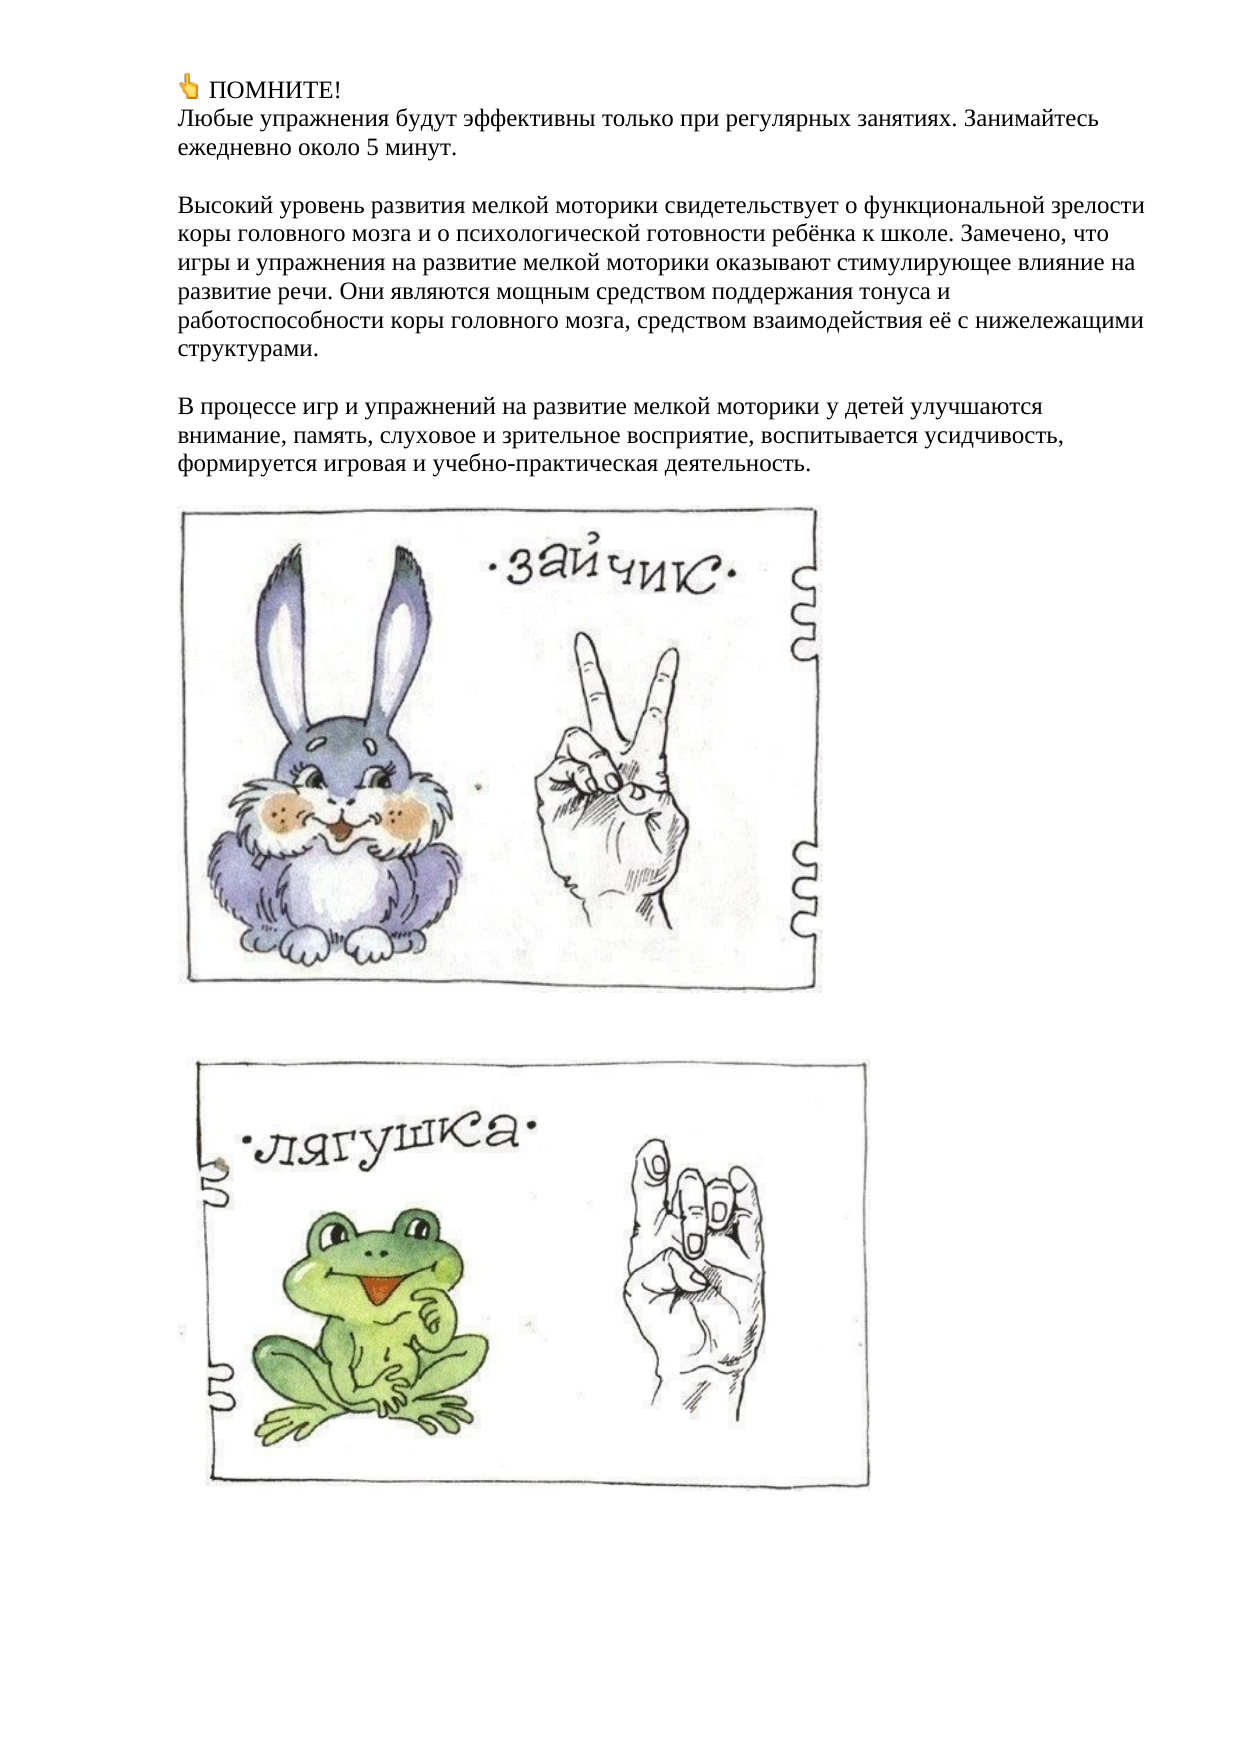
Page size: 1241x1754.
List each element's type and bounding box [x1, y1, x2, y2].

picture [177, 1058, 874, 1491]
picture [177, 505, 823, 993]
picture [177, 73, 203, 99]
text [177, 44, 1152, 477]
